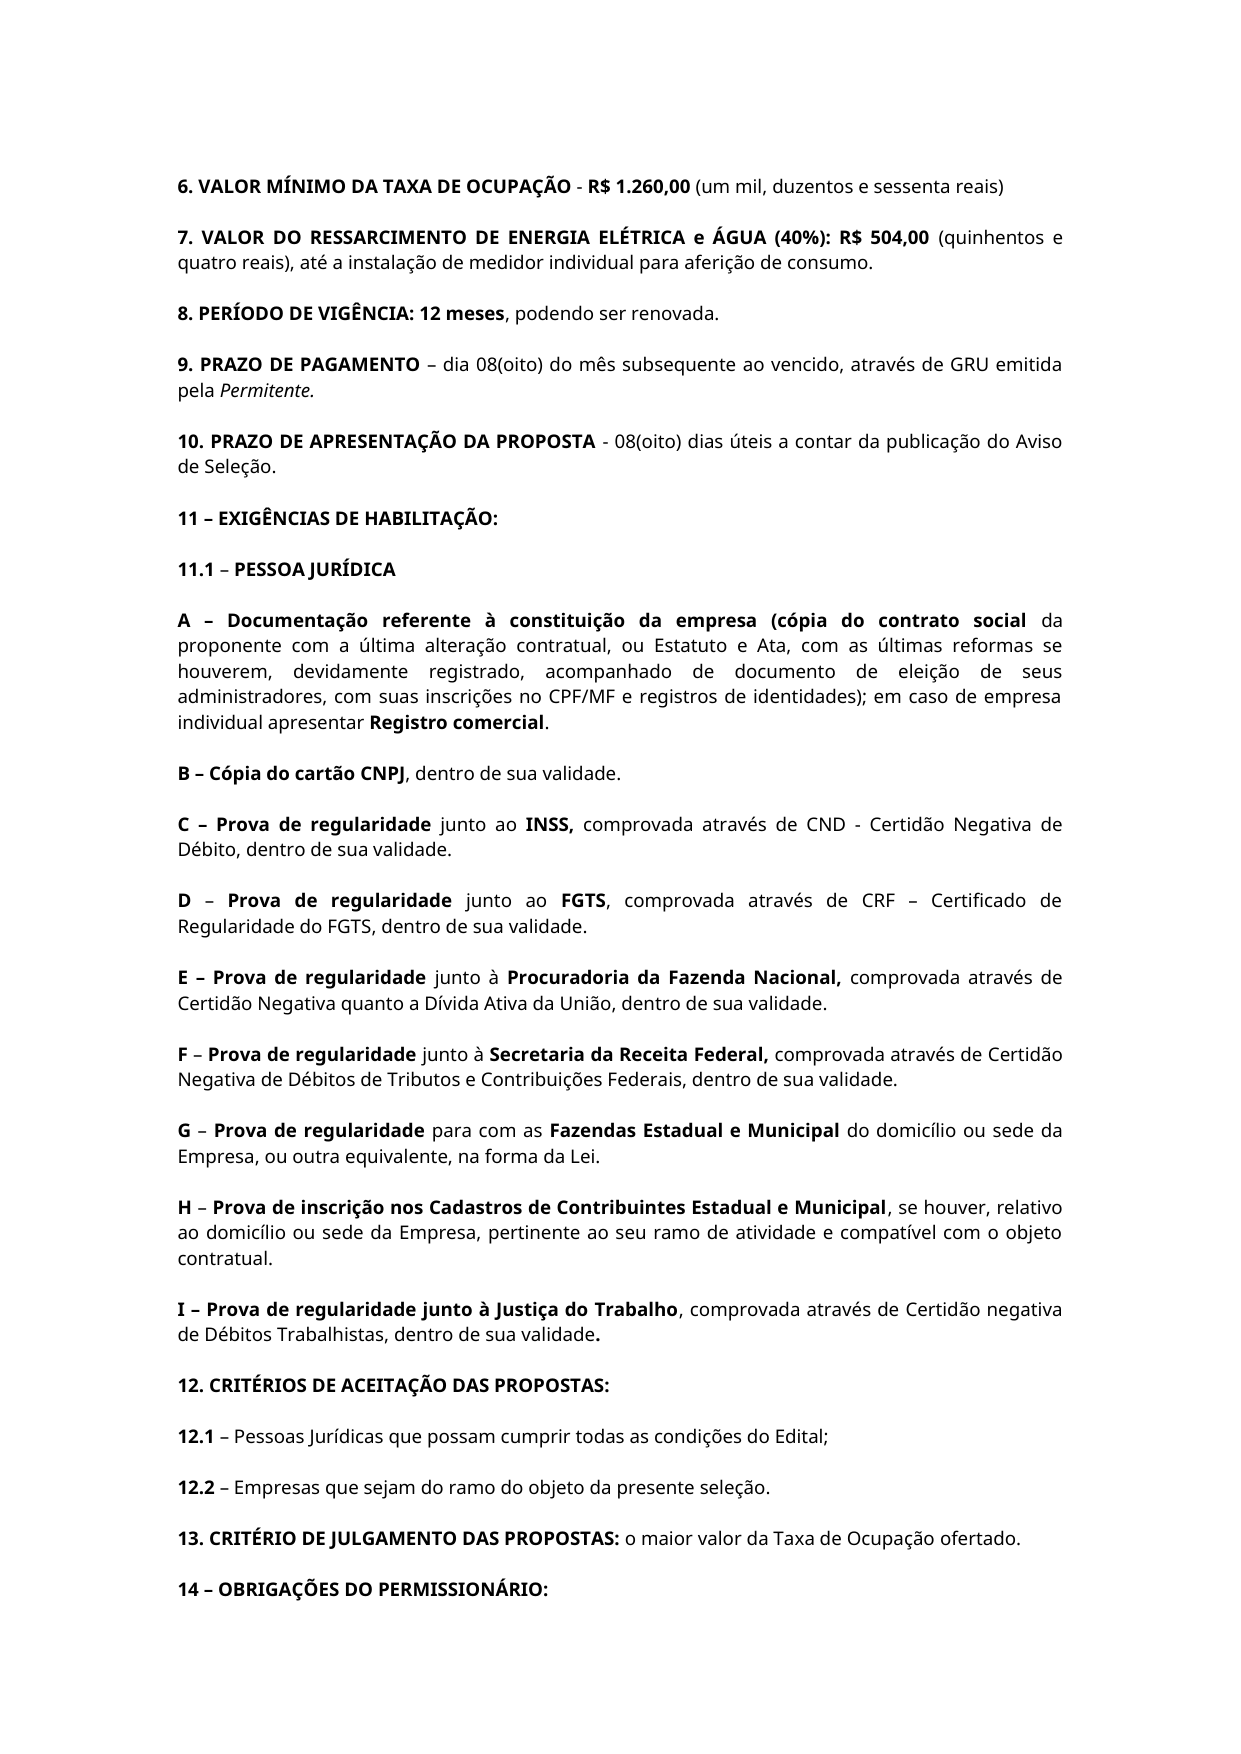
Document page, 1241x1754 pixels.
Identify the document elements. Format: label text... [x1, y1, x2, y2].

text 12. CRITÉRIOS DE ACEITAÇÃO DAS PROPOSTAS: [177, 1373, 1063, 1398]
text 8. PERÍODO DE VIGÊNCIA: 12 meses, podendo ser renovada. [177, 301, 1063, 326]
text A – Documentação referente à constituição da empresa (cópia do contrato social da proponente com a última alteração contratual, ou Estatuto e Ata, com as últimas reformas se houverem, devidamente registrado, acompanhado de documento de eleição de seus administradores, com suas inscrições no CPF/MF e registros de identidades); em caso de empresa individual apresentar Registro comercial. [177, 607, 1063, 734]
text 10. PRAZO DE APRESENTAÇÃO DA PROPOSTA - 08(oito) dias úteis a contar da publicação do Aviso de Seleção. [177, 428, 1063, 479]
text I – Prova de regularidade junto à Justiça do Trabalho, comprovada através de Certidão negativa de Débitos Trabalhistas, dentro de sua validade. [177, 1296, 1063, 1347]
text 13. CRITÉRIO DE JULGAMENTO DAS PROPOSTAS: o maior valor da Taxa de Ocupação ofertado. [177, 1526, 1063, 1551]
text D – Prova de regularidade junto ao FGTS, comprovada através de CRF – Certificado de Regularidade do FGTS, dentro de sua validade. [177, 888, 1063, 939]
text 12.2 – Empresas que sejam do ramo do objeto da presente seleção. [177, 1475, 1063, 1500]
text 7. VALOR DO RESSARCIMENTO DE ENERGIA ELÉTRICA e ÁGUA (40%): R$ 504,00 (quinhentos e quatro reais), até a instalação de medidor individual para aferição de consumo. [177, 224, 1063, 275]
text F – Prova de regularidade junto à Secretaria da Receita Federal, comprovada através de Certidão Negativa de Débitos de Tributos e Contribuições Federais, dentro de sua validade. [177, 1041, 1063, 1092]
text 6. VALOR MÍNIMO DA TAXA DE OCUPAÇÃO - R$ 1.260,00 (um mil, duzentos e sessenta reais) [177, 173, 1063, 199]
text 11.1 – PESSOA JURÍDICA [177, 556, 1063, 581]
text H – Prova de inscrição nos Cadastros de Contribuintes Estadual e Municipal, se houver, relativo ao domicílio ou sede da Empresa, pertinente ao seu ramo de atividade e compatível com o objeto contratual. [177, 1194, 1063, 1271]
text 9. PRAZO DE PAGAMENTO – dia 08(oito) do mês subsequente ao vencido, através de GRU emitida pela Permitente. [177, 352, 1063, 403]
text G – Prova de regularidade para com as Fazendas Estadual e Municipal do domicílio ou sede da Empresa, ou outra equivalente, na forma da Lei. [177, 1117, 1063, 1168]
text 11 – EXIGÊNCIAS DE HABILITAÇÃO: [177, 505, 1063, 530]
text B – Cópia do cartão CNPJ, dentro de sua validade. [177, 760, 1063, 786]
text C – Prova de regularidade junto ao INSS, comprovada através de CND - Certidão Negativa de Débito, dentro de sua validade. [177, 811, 1063, 862]
text 12.1 – Pessoas Jurídicas que possam cumprir todas as condições do Edital; [177, 1424, 1063, 1449]
text 14 – OBRIGAÇÕES DO PERMISSIONÁRIO: [177, 1577, 1063, 1602]
text E – Prova de regularidade junto à Procuradoria da Fazenda Nacional, comprovada através de Certidão Negativa quanto a Dívida Ativa da União, dentro de sua validade. [177, 964, 1063, 1015]
